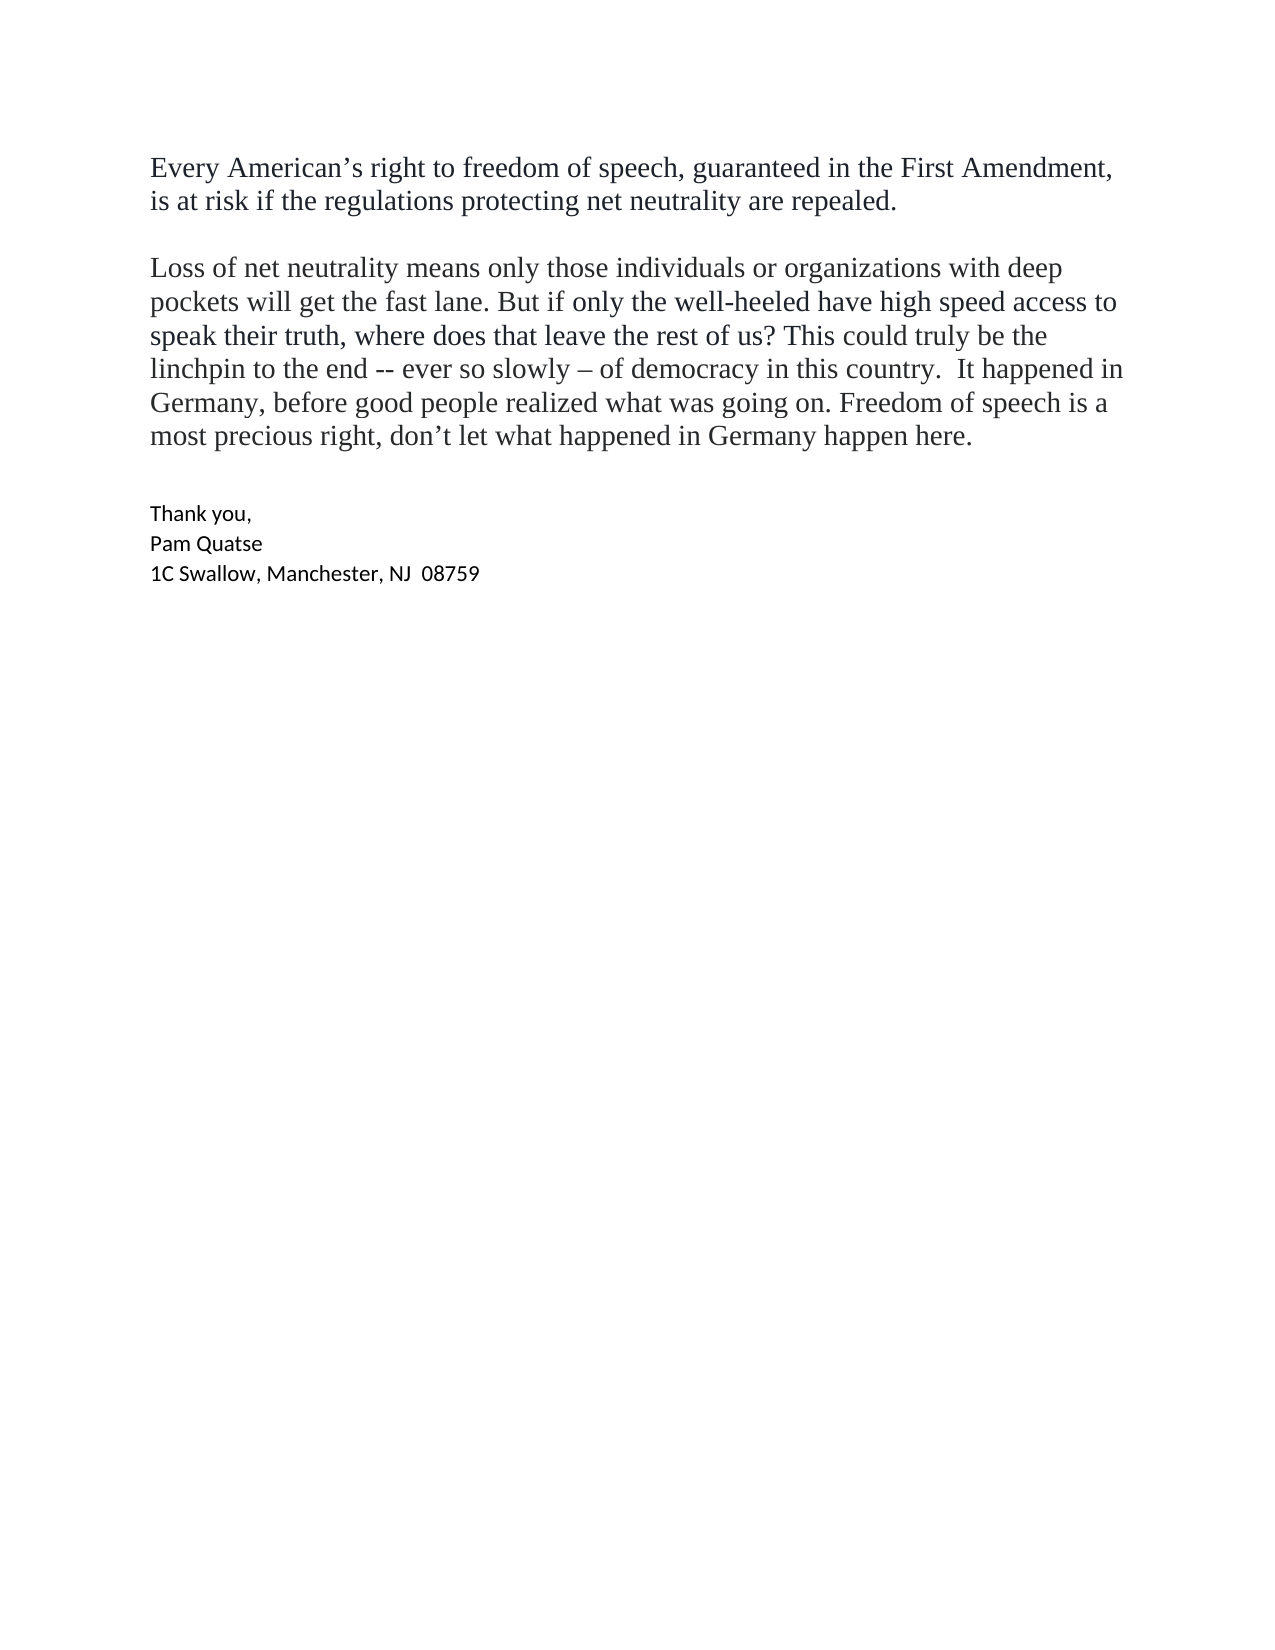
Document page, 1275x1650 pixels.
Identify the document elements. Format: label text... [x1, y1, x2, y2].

text 1C Swallow, Manchester, NJ 08759 [150, 559, 1125, 587]
text Pam Quatse [150, 529, 1125, 557]
text Every American’s right to freedom of speech, guaranteed in the First Amendment, is at risk if the regulations protecting net neutrality are repealed. [150, 150, 1125, 217]
text Thank you, [150, 499, 1125, 527]
text Loss of net neutrality means only those individuals or organizations with deep pockets will get the fast lane. But if only the well-heeled have high speed access to speak their truth, where does that leave the rest of us? This could truly be the linchpin to the end -- ever so slowly – of democracy in this country. It happened in Germany, before good people realized what was going on. Freedom of speech is a most precious right, don’t let what happened in Germany happen here. [150, 251, 1125, 452]
